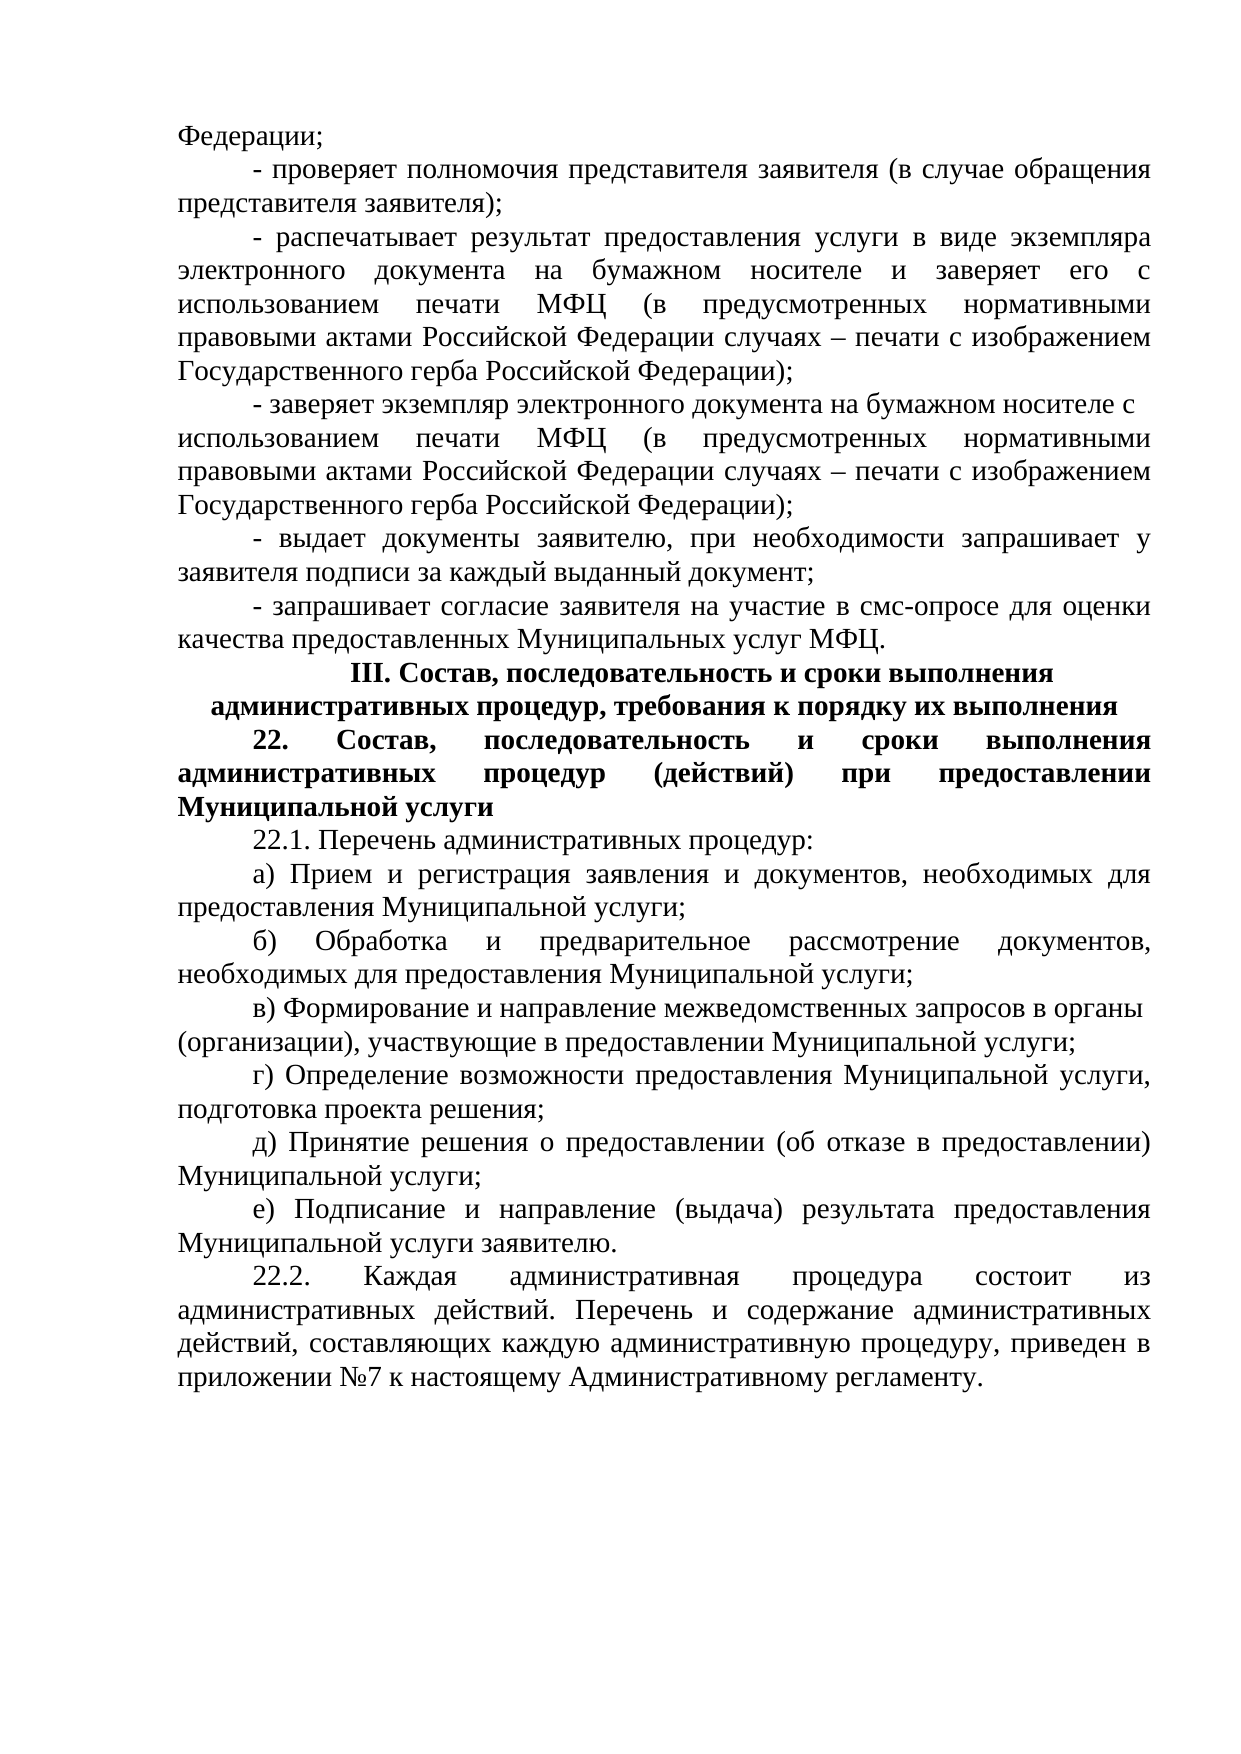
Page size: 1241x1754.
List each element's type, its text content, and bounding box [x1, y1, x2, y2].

text - проверяет полномочия представителя заявителя (в случае обращения представителя заявителя); [177, 152, 1152, 219]
text - заверяет экземпляр электронного документа на бумажном носителе с [177, 386, 1152, 420]
text использованием печати МФЦ (в предусмотренных нормативными правовыми актами Российской Федерации случаях – печати с изображением Государственного герба Российской Федерации); [177, 420, 1152, 521]
text в) Формирование и направление межведомственных запросов в органы [177, 990, 1152, 1024]
text е) Подписание и направление (выдача) результата предоставления Муниципальной услуги заявителю. [177, 1191, 1152, 1258]
text - распечатывает результат предоставления услуги в виде экземпляра электронного документа на бумажном носителе и заверяет его с использованием печати МФЦ (в предусмотренных нормативными правовыми актами Российской Федерации случаях – печати с изображением Государственного герба Российской Федерации); [177, 219, 1152, 386]
text - выдает документы заявителю, при необходимости запрашивает у заявителя подписи за каждый выданный документ; [177, 521, 1152, 588]
text б) Обработка и предварительное рассмотрение документов, необходимых для предоставления Муниципальной услуги; [177, 923, 1152, 990]
text а) Прием и регистрация заявления и документов, необходимых для предоставления Муниципальной услуги; [177, 856, 1152, 923]
text 22. Состав, последовательность и сроки выполнения административных процедур (действий) при предоставлении Муниципальной услуги [177, 722, 1152, 822]
text д) Принятие решения о предоставлении (об отказе в предоставлении) Муниципальной услуги; [177, 1124, 1152, 1191]
text (организации), участвующие в предоставлении Муниципальной услуги; [177, 1024, 1152, 1057]
text - запрашивает согласие заявителя на участие в смс-опросе для оценки качества предоставленных Муниципальных услуг МФЦ. [177, 588, 1152, 655]
text г) Определение возможности предоставления Муниципальной услуги, подготовка проекта решения; [177, 1057, 1152, 1124]
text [177, 118, 1152, 152]
text 22.2. Каждая административная процедура состоит из административных действий. Перечень и содержание административных действий, составляющих каждую административную процедуру, приведен в приложении №7 к настоящему Административному регламенту. [177, 1258, 1152, 1393]
text 22.1. Перечень административных процедур: [177, 822, 1152, 856]
text III. Состав, последовательность и сроки выполнения административных процедур, требования к порядку их выполнения [177, 655, 1152, 722]
